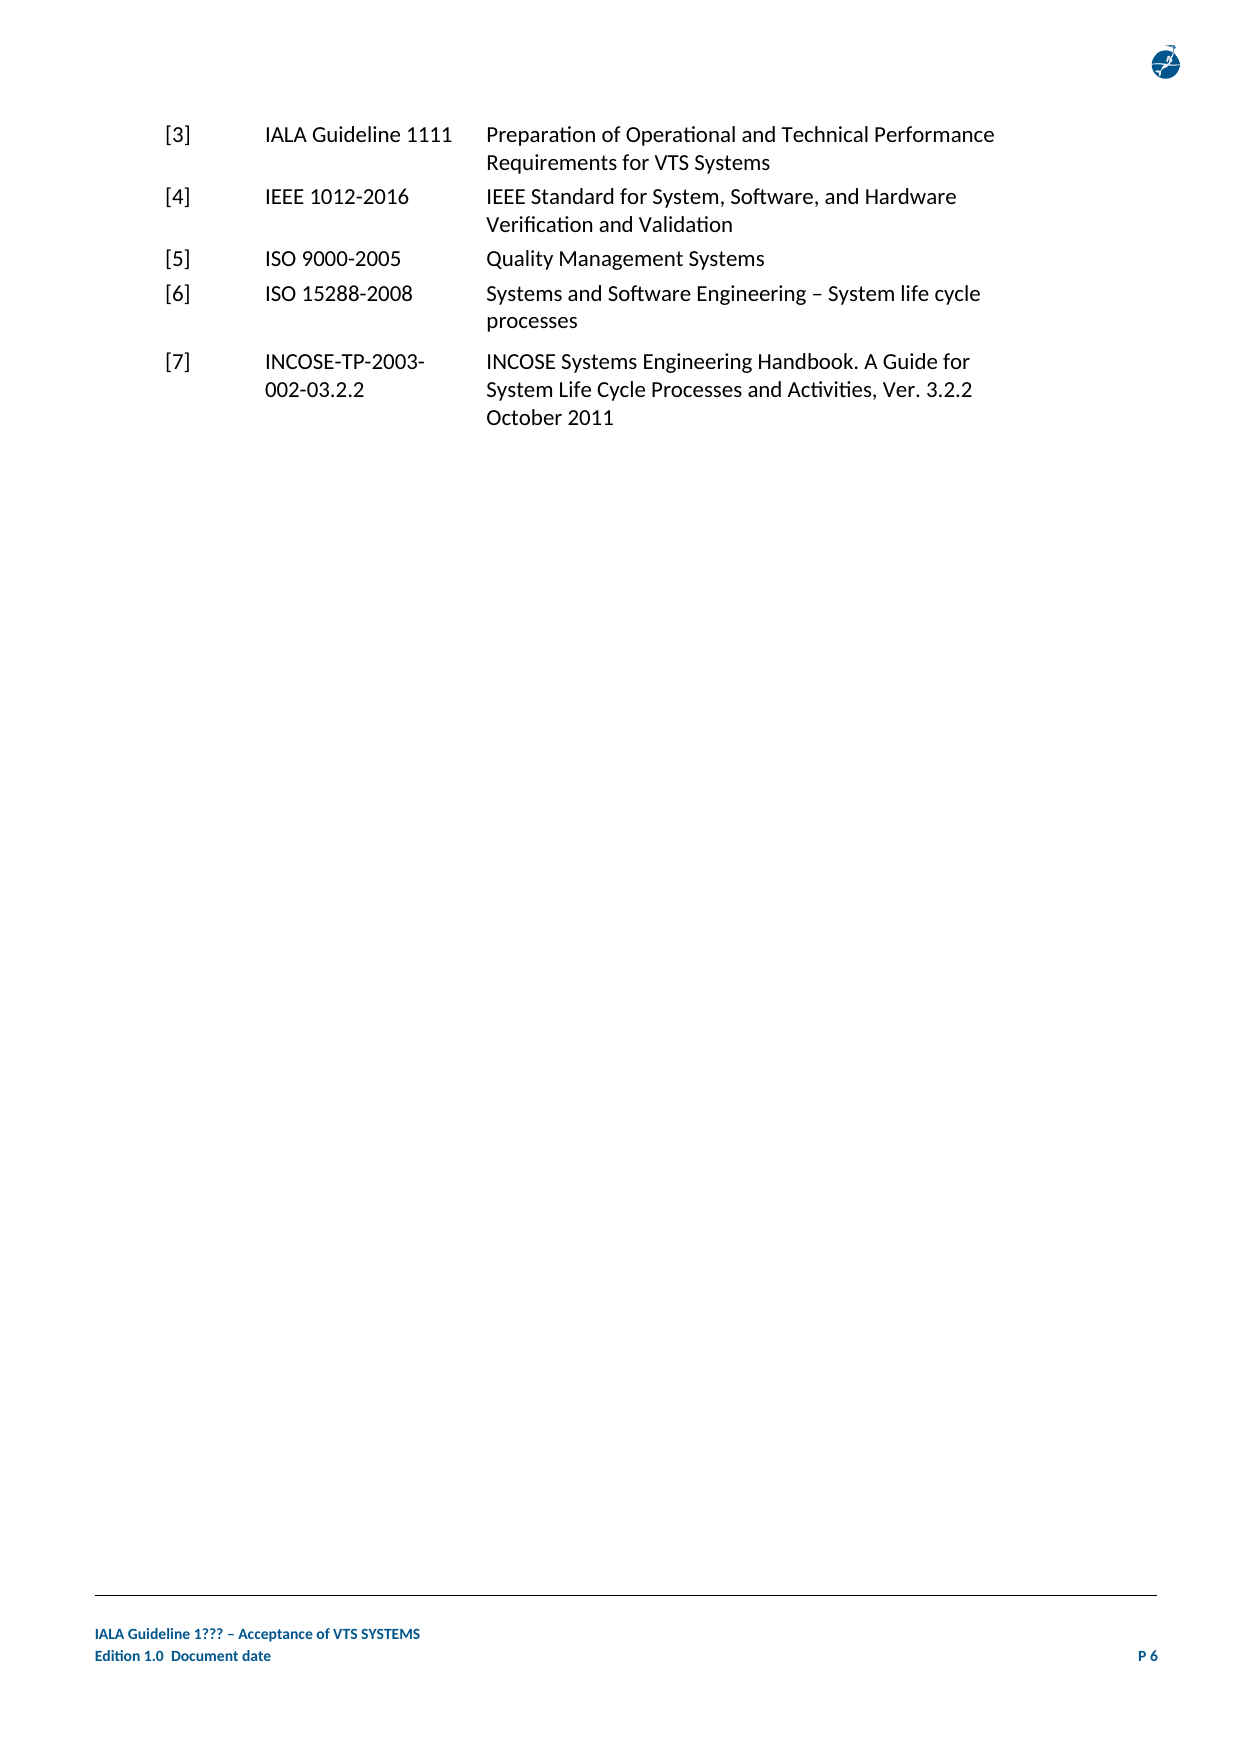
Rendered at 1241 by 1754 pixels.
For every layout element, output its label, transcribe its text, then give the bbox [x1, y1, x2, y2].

table_cell [4] [154, 176, 253, 238]
table_cell ISO 15288-2008 [254, 273, 475, 341]
table_cell ISO 9000-2005 [254, 238, 475, 272]
table_cell [7] [154, 341, 253, 431]
table_cell IEEE 1012-2016 [254, 176, 475, 238]
table_cell Quality Management Systems [475, 238, 1053, 272]
table_cell INCOSE-TP-2003-002-03.2.2 [254, 341, 475, 431]
table_cell [6] [154, 273, 253, 341]
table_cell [475, 114, 1053, 176]
table_cell Systems and Software Engineering – System life cycle processes [475, 273, 1053, 341]
table_cell [5] [154, 238, 253, 272]
table_cell [3] [154, 114, 253, 176]
table_cell IEEE Standard for System, Software, and Hardware Verification and Validation [475, 176, 1053, 238]
table_cell IALA Guideline 1111 [254, 114, 475, 176]
table_cell INCOSE Systems Engineering Handbook. A Guide for System Life Cycle Processes and Activities, Ver. 3.2.2 October 2011 [475, 341, 1053, 431]
picture [1120, 0, 1239, 114]
